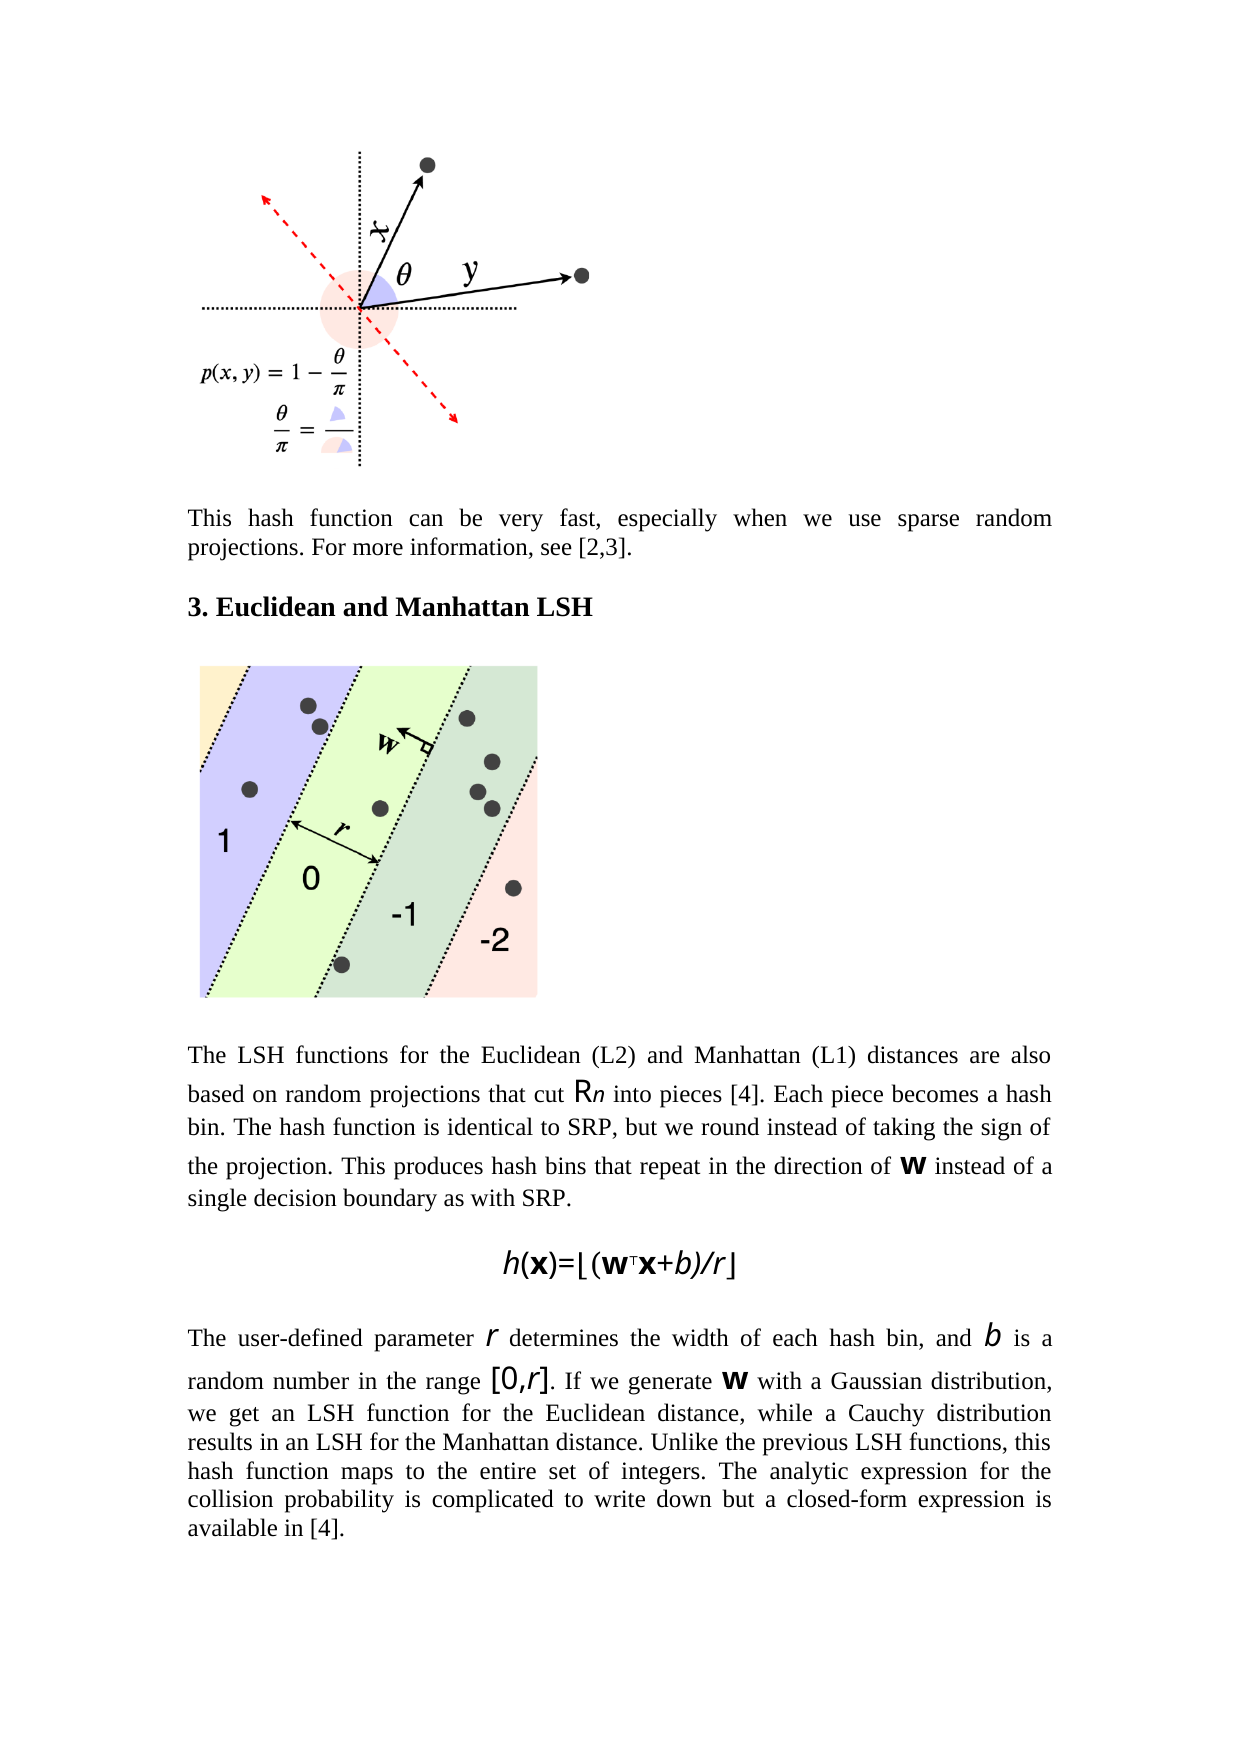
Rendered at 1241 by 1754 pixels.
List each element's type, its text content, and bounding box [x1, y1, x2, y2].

text The user-defined parameter r determines the width of each hash bin, and b is a random number in the range [0,r]. If we generate w with a Gaussian distribution, we get an LSH function for the Euclidean distance, while a Cauchy distribution results in an LSH for the Manhattan distance. Unlike the previous LSH functions, this hash function maps to the entire set of integers. The analytic expression for the collision probability is complicated to write down but a closed-form expression is available in [4]. [187, 1313, 1053, 1542]
text h(x)=⌊(w⊤x+b)/r⌋ [187, 1241, 1053, 1284]
text The LSH functions for the Euclidean (L2) and Manhattan (L1) distances are also based on random projections that cut Rn into pieces [4]. Each piece becomes a hash bin. The hash function is identical to SRP, but we round instead of taking the sign of the projection. This produces hash bins that repeat in the direction of w instead of a single decision boundary as with SRP. [187, 1041, 1053, 1212]
text This hash function can be very fast, especially when we use sparse random projections. For more information, see [2,3]. [187, 503, 1053, 561]
text 3. Euclidean and Manhattan LSH [187, 590, 1053, 623]
picture [187, 651, 553, 1012]
picture [187, 150, 590, 475]
